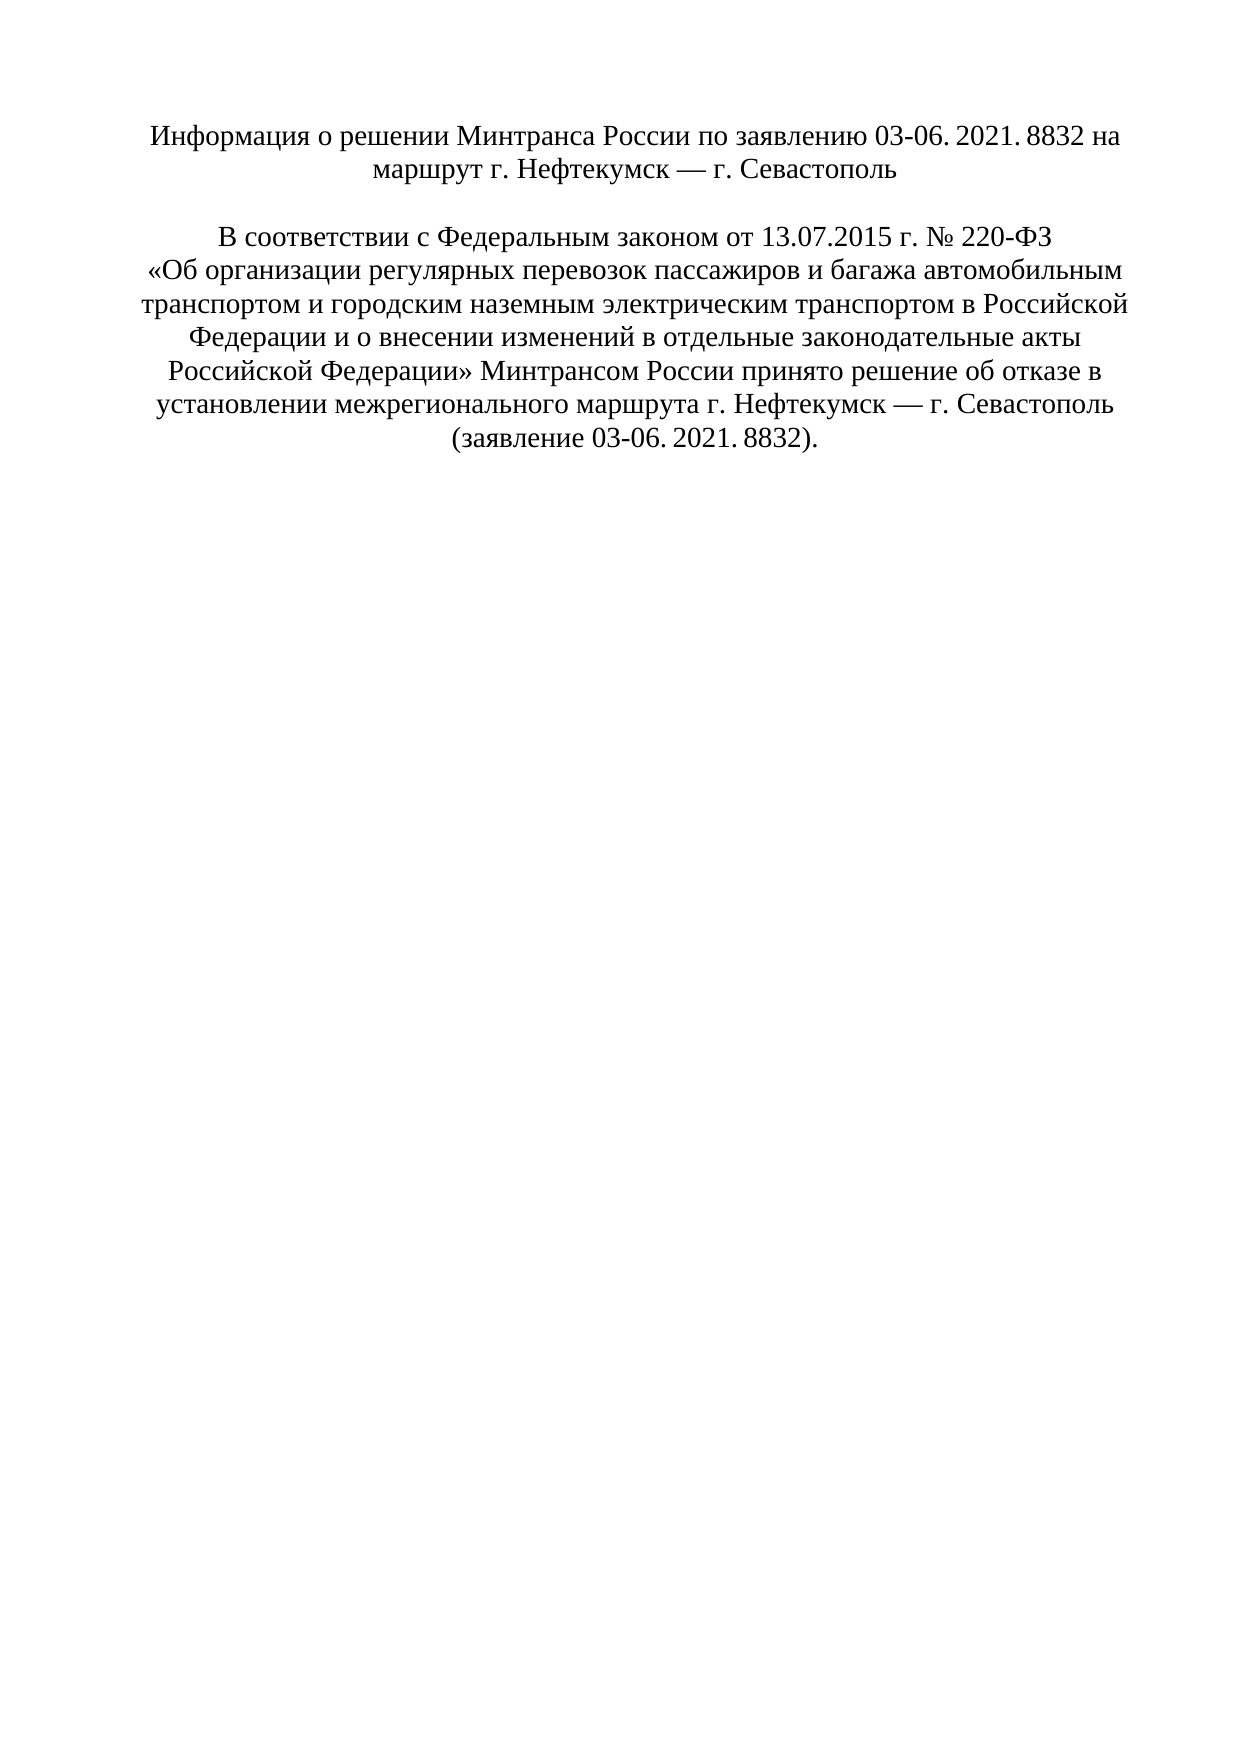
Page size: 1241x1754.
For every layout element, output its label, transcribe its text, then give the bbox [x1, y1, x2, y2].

text В соответствии с Федеральным законом от 13.07.2015 г. № 220-ФЗ «Об организации регулярных перевозок пассажиров и багажа автомобильным транспортом и городским наземным электрическим транспортом в Российской Федерации и о внесении изменений в отдельные законодательные акты Российской Федерации» Минтрансом России принято решение об отказе в установлении межрегионального маршрута г. Нефтекумск — г. Севастополь (заявление 03-06. 2021. 8832). [118, 219, 1152, 453]
text Информация о решении Минтранса России по заявлению 03-06. 2021. 8832 на маршрут г. Нефтекумск — г. Севастополь [118, 118, 1152, 185]
